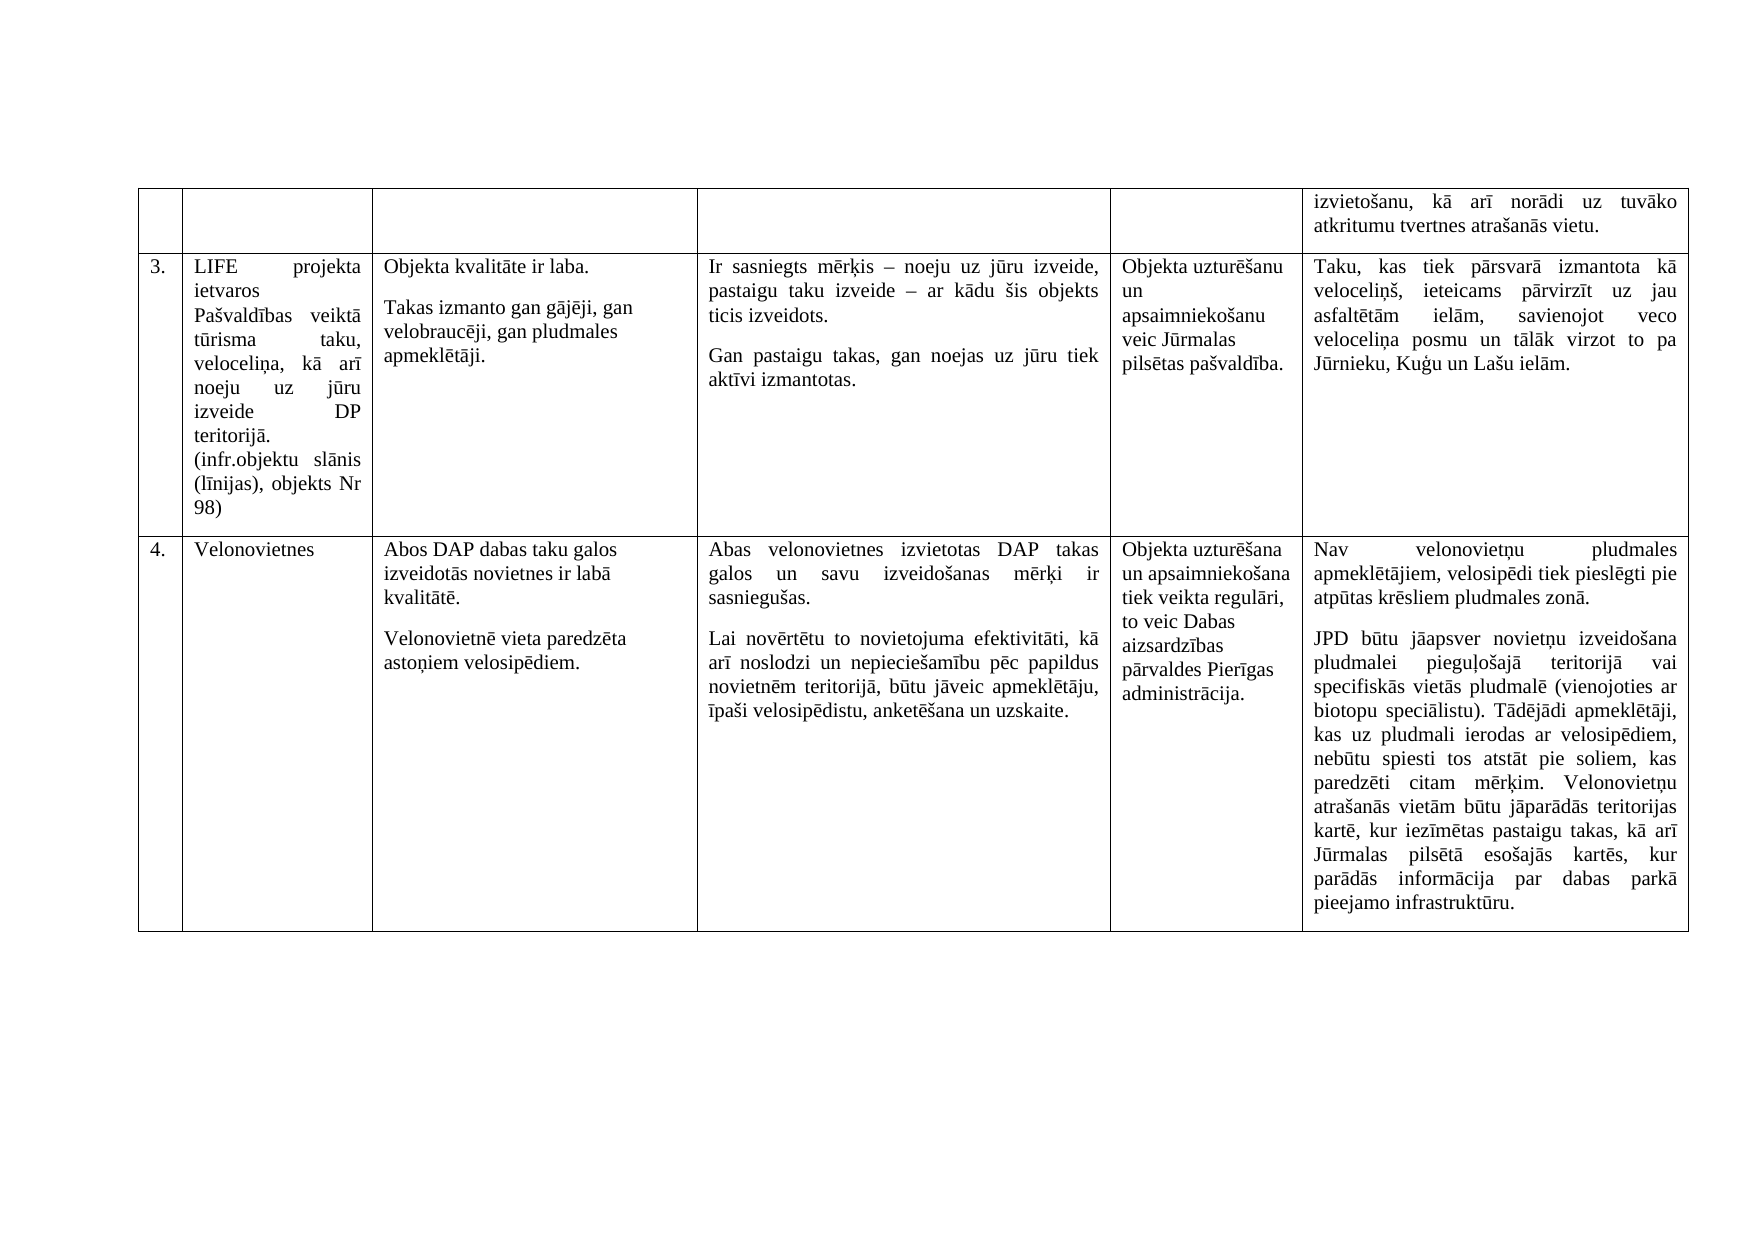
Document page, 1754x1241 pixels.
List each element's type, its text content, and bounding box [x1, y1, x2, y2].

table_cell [1303, 189, 1688, 253]
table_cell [373, 189, 697, 253]
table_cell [1111, 189, 1302, 253]
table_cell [698, 189, 1110, 253]
table_cell 2. [139, 189, 182, 253]
table_cell LIFE projekta ietvaros Pašvaldības veiktā tūrisma taku, veloceliņa, kā arī noeju uz jūru izveide DP teritorijā. (infr.objektu slānis (līnijas), objekts Nr 98) [183, 254, 372, 536]
table_cell 3. [139, 254, 182, 536]
table_cell 4. [139, 537, 182, 931]
table_cell Velonovietnes [183, 537, 372, 931]
table_cell Objekta uzturēšana un apsaimniekošana tiek veikta regulāri, to veic Dabas aizsardzības pārvaldes Pierīgas administrācija. [1111, 537, 1302, 931]
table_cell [183, 189, 372, 253]
table_cell Nav velonovietņu pludmales apmeklētājiem, velosipēdi tiek pieslēgti pie atpūtas krēsliem pludmales zonā. JPD būtu jāapsver novietņu izveidošana pludmalei pieguļošajā teritorijā vai specifiskās vietās pludmalē (vienojoties ar biotopu speciālistu). Tādējādi apmeklētāji, kas uz pludmali ierodas ar velosipēdiem, nebūtu spiesti tos atstāt pie soliem, kas paredzēti citam mērķim. Velonovietņu atrašanās vietām būtu jāparādās teritorijas kartē, kur iezīmētas pastaigu takas, kā arī Jūrmalas pilsētā esošajās kartēs, kur parādās informācija par dabas parkā pieejamo infrastruktūru. [1303, 537, 1688, 931]
table_cell Ir sasniegts mērķis – noeju uz jūru izveide, pastaigu taku izveide – ar kādu šis objekts ticis izveidots. Gan pastaigu takas, gan noejas uz jūru tiek aktīvi izmantotas. [698, 254, 1110, 536]
table_cell Abas velonovietnes izvietotas DAP takas galos un savu izveidošanas mērķi ir sasniegušas. Lai novērtētu to novietojuma efektivitāti, kā arī noslodzi un nepieciešamību pēc papildus novietnēm teritorijā, būtu jāveic apmeklētāju, īpaši velosipēdistu, anketēšana un uzskaite. [698, 537, 1110, 931]
table_cell Objekta uzturēšanu un apsaimniekošanu veic Jūrmalas pilsētas pašvaldība. [1111, 254, 1302, 536]
table_cell Objekta kvalitāte ir laba. Takas izmanto gan gājēji, gan velobraucēji, gan pludmales apmeklētāji. [373, 254, 697, 536]
table_cell Taku, kas tiek pārsvarā izmantota kā veloceliņš, ieteicams pārvirzīt uz jau asfaltētām ielām, savienojot veco veloceliņa posmu un tālāk virzot to pa Jūrnieku, Kuģu un Lašu ielām. [1303, 254, 1688, 536]
table_cell Abos DAP dabas taku galos izveidotās novietnes ir labā kvalitātē. Velonovietnē vieta paredzēta astoņiem velosipēdiem. [373, 537, 697, 931]
